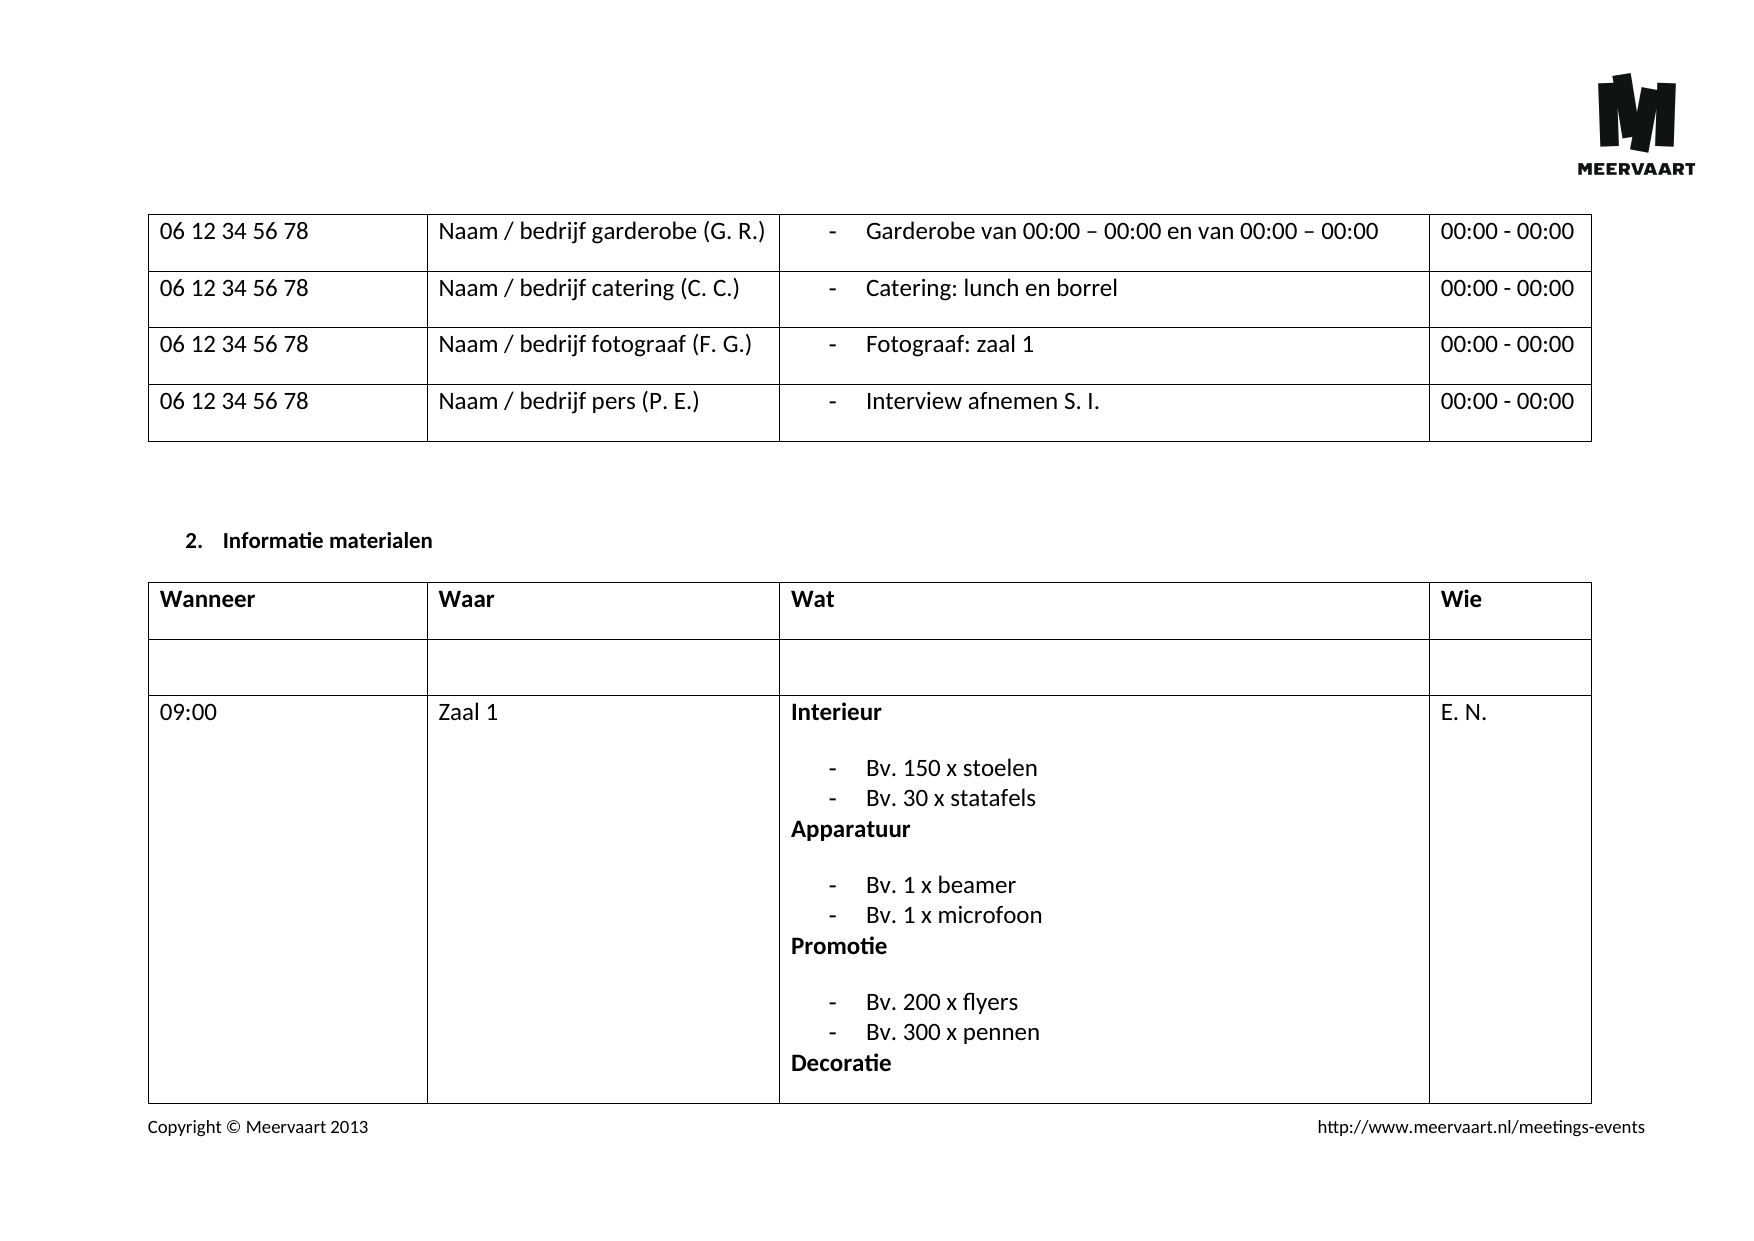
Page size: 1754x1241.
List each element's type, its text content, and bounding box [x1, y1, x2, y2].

table_cell 00:00 - 00:00 [1430, 385, 1591, 441]
table_cell [149, 640, 427, 695]
table_cell Naam / bedrijf fotograaf (F. G.) [428, 328, 779, 384]
table_header Wie [1430, 583, 1591, 638]
table_cell 06 12 34 56 78 [149, 272, 427, 327]
table_header Wanneer [149, 583, 427, 638]
table_cell 00:00 - 00:00 [1430, 272, 1591, 327]
table_cell Interview afnemen S. I. [780, 385, 1429, 441]
picture [1578, 73, 1696, 214]
table_header Waar [428, 583, 779, 638]
table_cell 00:00 - 00:00 [1430, 328, 1591, 384]
table_cell Naam / bedrijf garderobe (G. R.) [428, 215, 779, 271]
list Informatie materialen [185, 526, 1695, 554]
table_cell Garderobe van 00:00 – 00:00 en van 00:00 – 00:00 [780, 215, 1429, 271]
table_cell 06 12 34 56 78 [149, 328, 427, 384]
table_cell 09:00 [149, 696, 427, 1102]
table_cell Naam / bedrijf catering (C. C.) [428, 272, 779, 327]
table_cell 06 12 34 56 78 [149, 385, 427, 441]
table_cell Catering: lunch en borrel [780, 272, 1429, 327]
table_cell [1430, 640, 1591, 695]
table_cell Fotograaf: zaal 1 [780, 328, 1429, 384]
table_cell 00:00 - 00:00 [1430, 215, 1591, 271]
table_cell 06 12 34 56 78 [149, 215, 427, 271]
table_header Wat [780, 583, 1429, 638]
table_cell [428, 640, 779, 695]
table_cell E. N. [1430, 696, 1591, 1102]
table_cell Zaal 1 [428, 696, 779, 1102]
table_cell Naam / bedrijf pers (P. E.) [428, 385, 779, 441]
table_cell [780, 640, 1429, 695]
